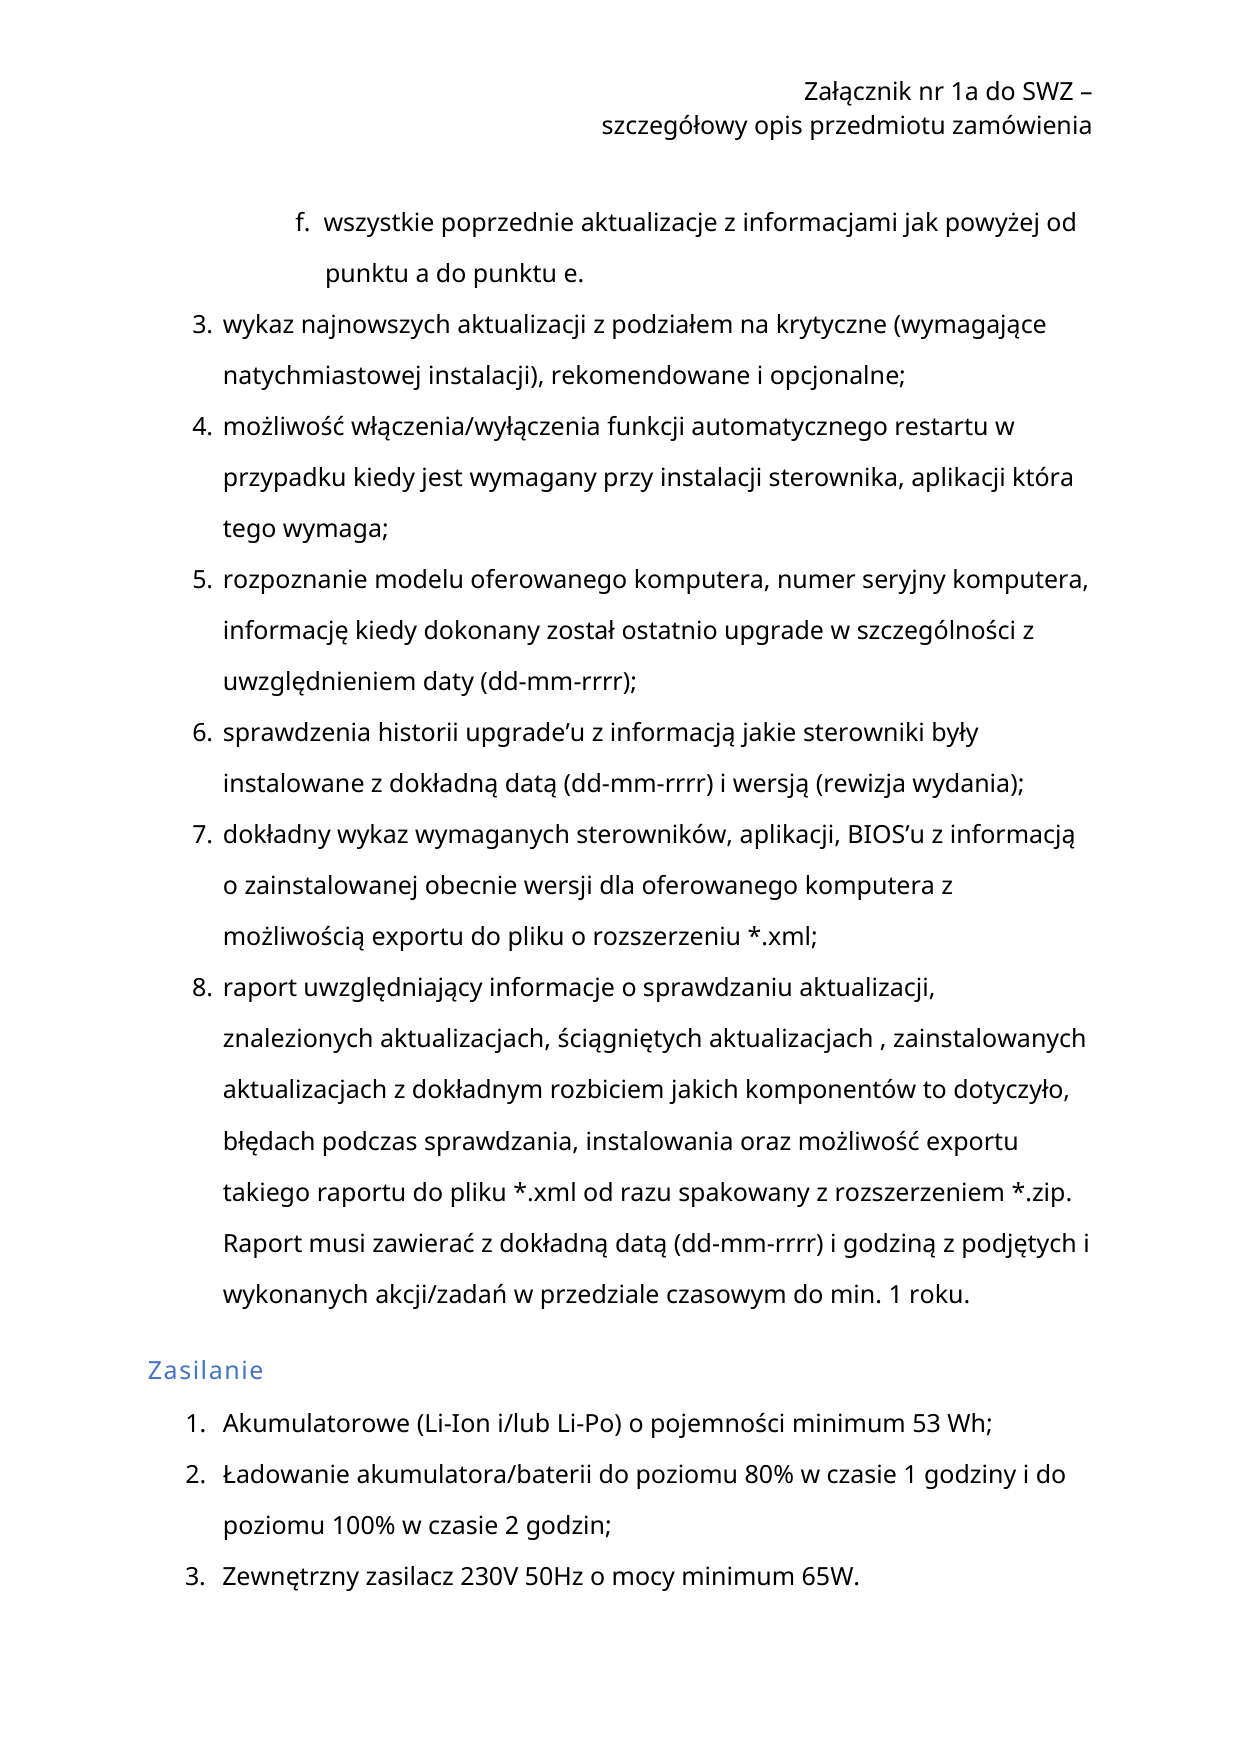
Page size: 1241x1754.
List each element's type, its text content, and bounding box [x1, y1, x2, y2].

list możliwość włączenia/wyłączenia funkcji automatycznego restartu w przypadku kiedy jest wymagany przy instalacji sterownika, aplikacji która tego wymaga; [192, 408, 1093, 545]
list Akumulatorowe (Li-Ion i/lub Li-Po) o pojemności minimum 53 Wh; [185, 1406, 1093, 1440]
list rozpoznanie modelu oferowanego komputera, numer seryjny komputera, informację kiedy dokonany został ostatnio upgrade w szczególności z uwzględnieniem daty (dd-mm-rrrr); [192, 562, 1093, 698]
list sprawdzenia historii upgrade’u z informacją jakie sterowniki były instalowane z dokładną datą (dd-mm-rrrr) i wersją (rewizja wydania); [192, 715, 1093, 800]
list raport uwzględniający informacje o sprawdzaniu aktualizacji, znalezionych aktualizacjach, ściągniętych aktualizacjach , zainstalowanych aktualizacjach z dokładnym rozbiciem jakich komponentów to dotyczyło, błędach podczas sprawdzania, instalowania oraz możliwość exportu takiego raportu do pliku *.xml od razu spakowany z rozszerzeniem *.zip. Raport musi zawierać z dokładną datą (dd-mm-rrrr) i godziną z podjętych i wykonanych akcji/zadań w przedziale czasowym do min. 1 roku. [192, 970, 1093, 1310]
list dokładny wykaz wymaganych sterowników, aplikacji, BIOS’u z informacją o zainstalowanej obecnie wersji dla oferowanego komputera z możliwością exportu do pliku o rozszerzeniu *.xml; [192, 817, 1093, 953]
list wykaz najnowszych aktualizacji z podziałem na krytyczne (wymagające natychmiastowej instalacji), rekomendowane i opcjonalne; [192, 306, 1093, 392]
list Ładowanie akumulatora/baterii do poziomu 80% w czasie 1 godziny i do poziomu 100% w czasie 2 godzin; [185, 1457, 1093, 1542]
list Zewnętrzny zasilacz 230V 50Hz o mocy minimum 65W. [185, 1559, 1093, 1593]
subtitle Zasilanie [148, 1352, 1093, 1386]
text f. wszystkie poprzednie aktualizacje z informacjami jak powyżej od punktu a do punktu e. [295, 204, 1093, 289]
